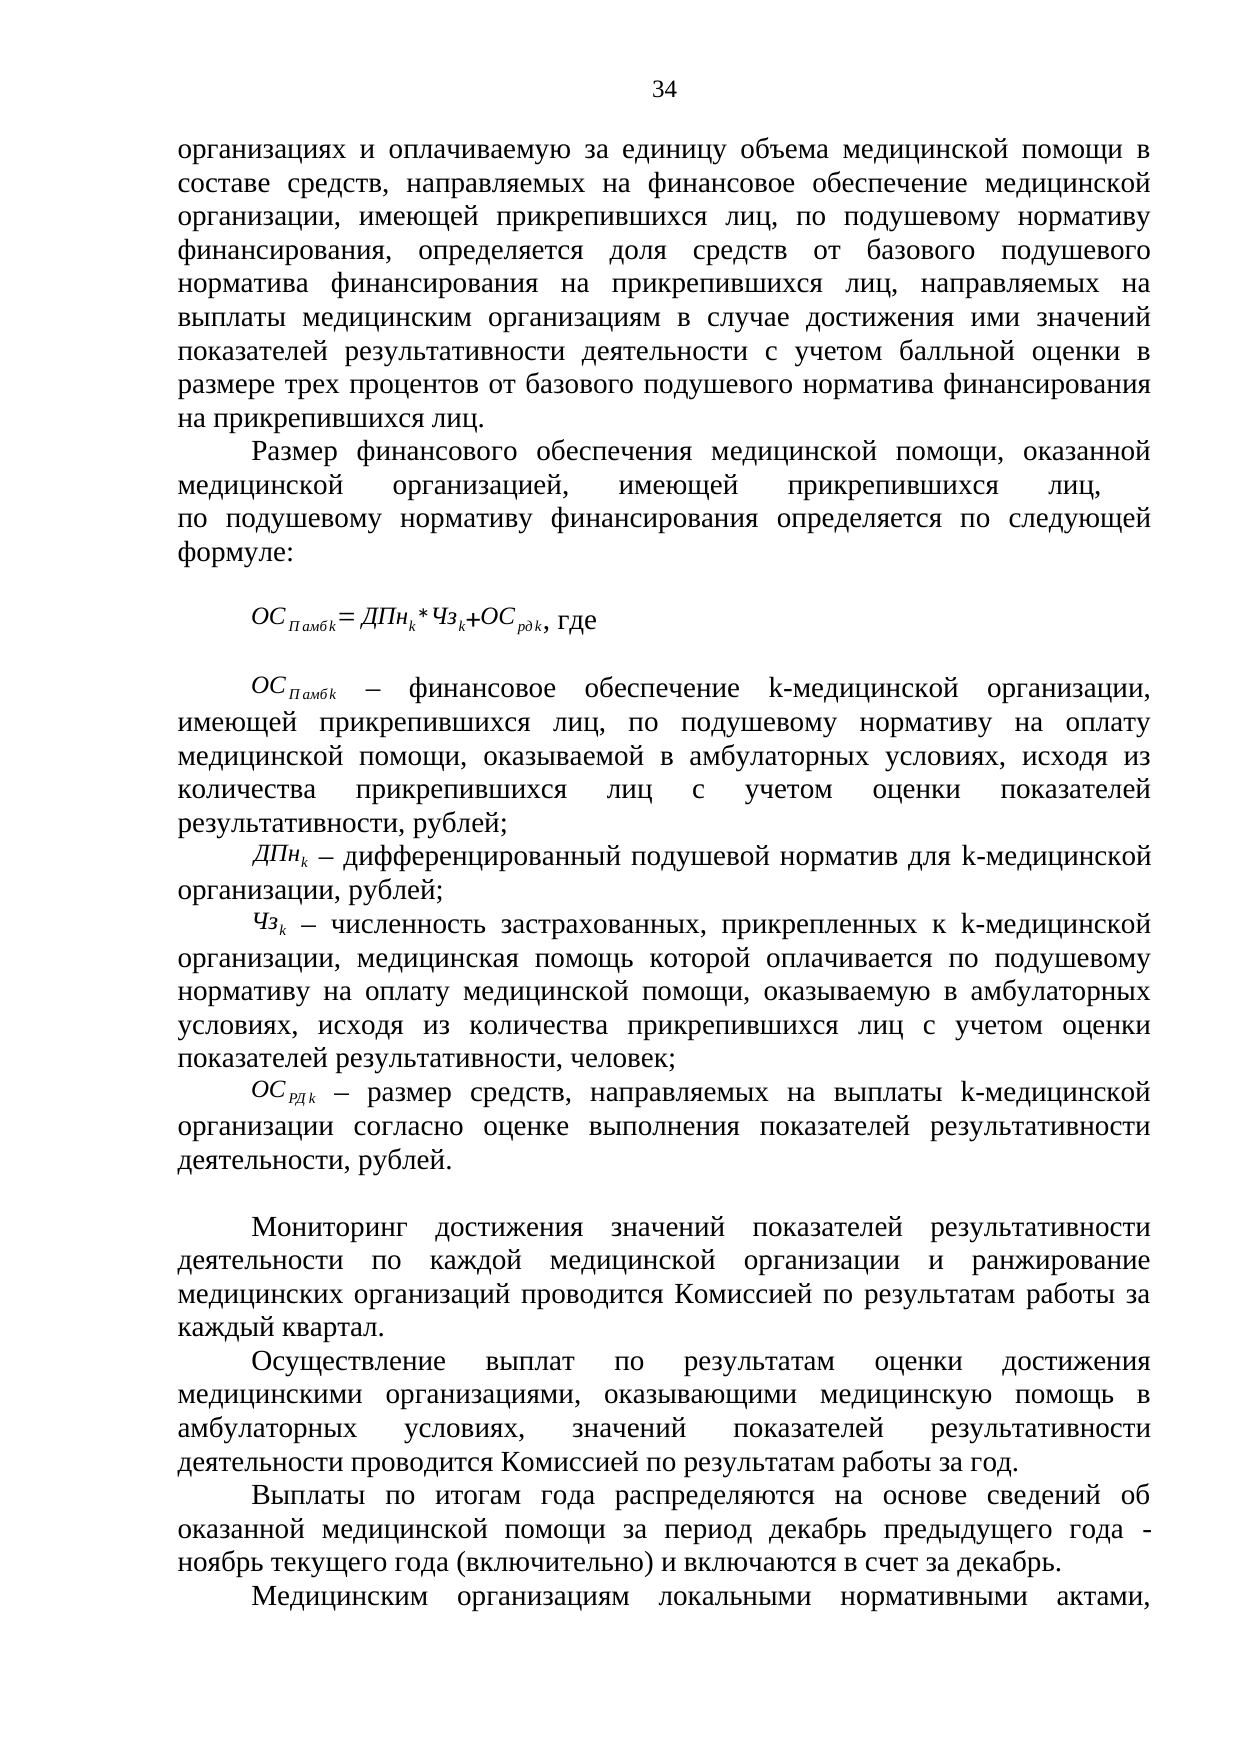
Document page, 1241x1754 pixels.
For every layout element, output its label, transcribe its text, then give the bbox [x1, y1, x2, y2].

text Выплаты по итогам года распределяются на основе сведений об оказанной медицинской помощи за период декабрь предыдущего года - ноябрь текущего года (включительно) и включаются в счет за декабрь. [177, 1477, 1152, 1578]
text – финансовое обеспечение k-медицинской организации, имеющей прикрепившихся лиц, по подушевому нормативу на оплату медицинской помощи, оказываемой в амбулаторных условиях, исходя из количества прикрепившихся лиц с учетом оценки показателей результативности, рублей; [177, 670, 1152, 838]
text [177, 1578, 1152, 1611]
text – размер средств, направляемых на выплаты k-медицинской организации согласно оценке выполнения показателей результативности деятельности, рублей. [177, 1074, 1152, 1175]
text Размер финансового обеспечения медицинской помощи, оказанной медицинской организацией, имеющей прикрепившихся лиц, по подушевому нормативу финансирования определяется по следующей формуле: [177, 433, 1152, 567]
text – численность застрахованных, прикрепленных к k-медицинской организации, медицинская помощь которой оплачивается по подушевому нормативу на оплату медицинской помощи, оказываемую в амбулаторных условиях, исходя из количества прикрепившихся лиц с учетом оценки показателей результативности, человек; [177, 906, 1152, 1074]
text Мониторинг достижения значений показателей результативности деятельности по каждой медицинской организации и ранжирование медицинских организаций проводится Комиссией по результатам работы за каждый квартал. [177, 1209, 1152, 1343]
text – дифференцированный подушевой норматив для k-медицинской организации, рублей; [177, 838, 1152, 906]
text *+, где [177, 601, 1152, 637]
text Осуществление выплат по результатам оценки достижения медицинскими организациями, оказывающими медицинскую помощь в амбулаторных условиях, значений показателей результативности деятельности проводится Комиссией по результатам работы за год. [177, 1343, 1152, 1477]
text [177, 131, 1152, 433]
